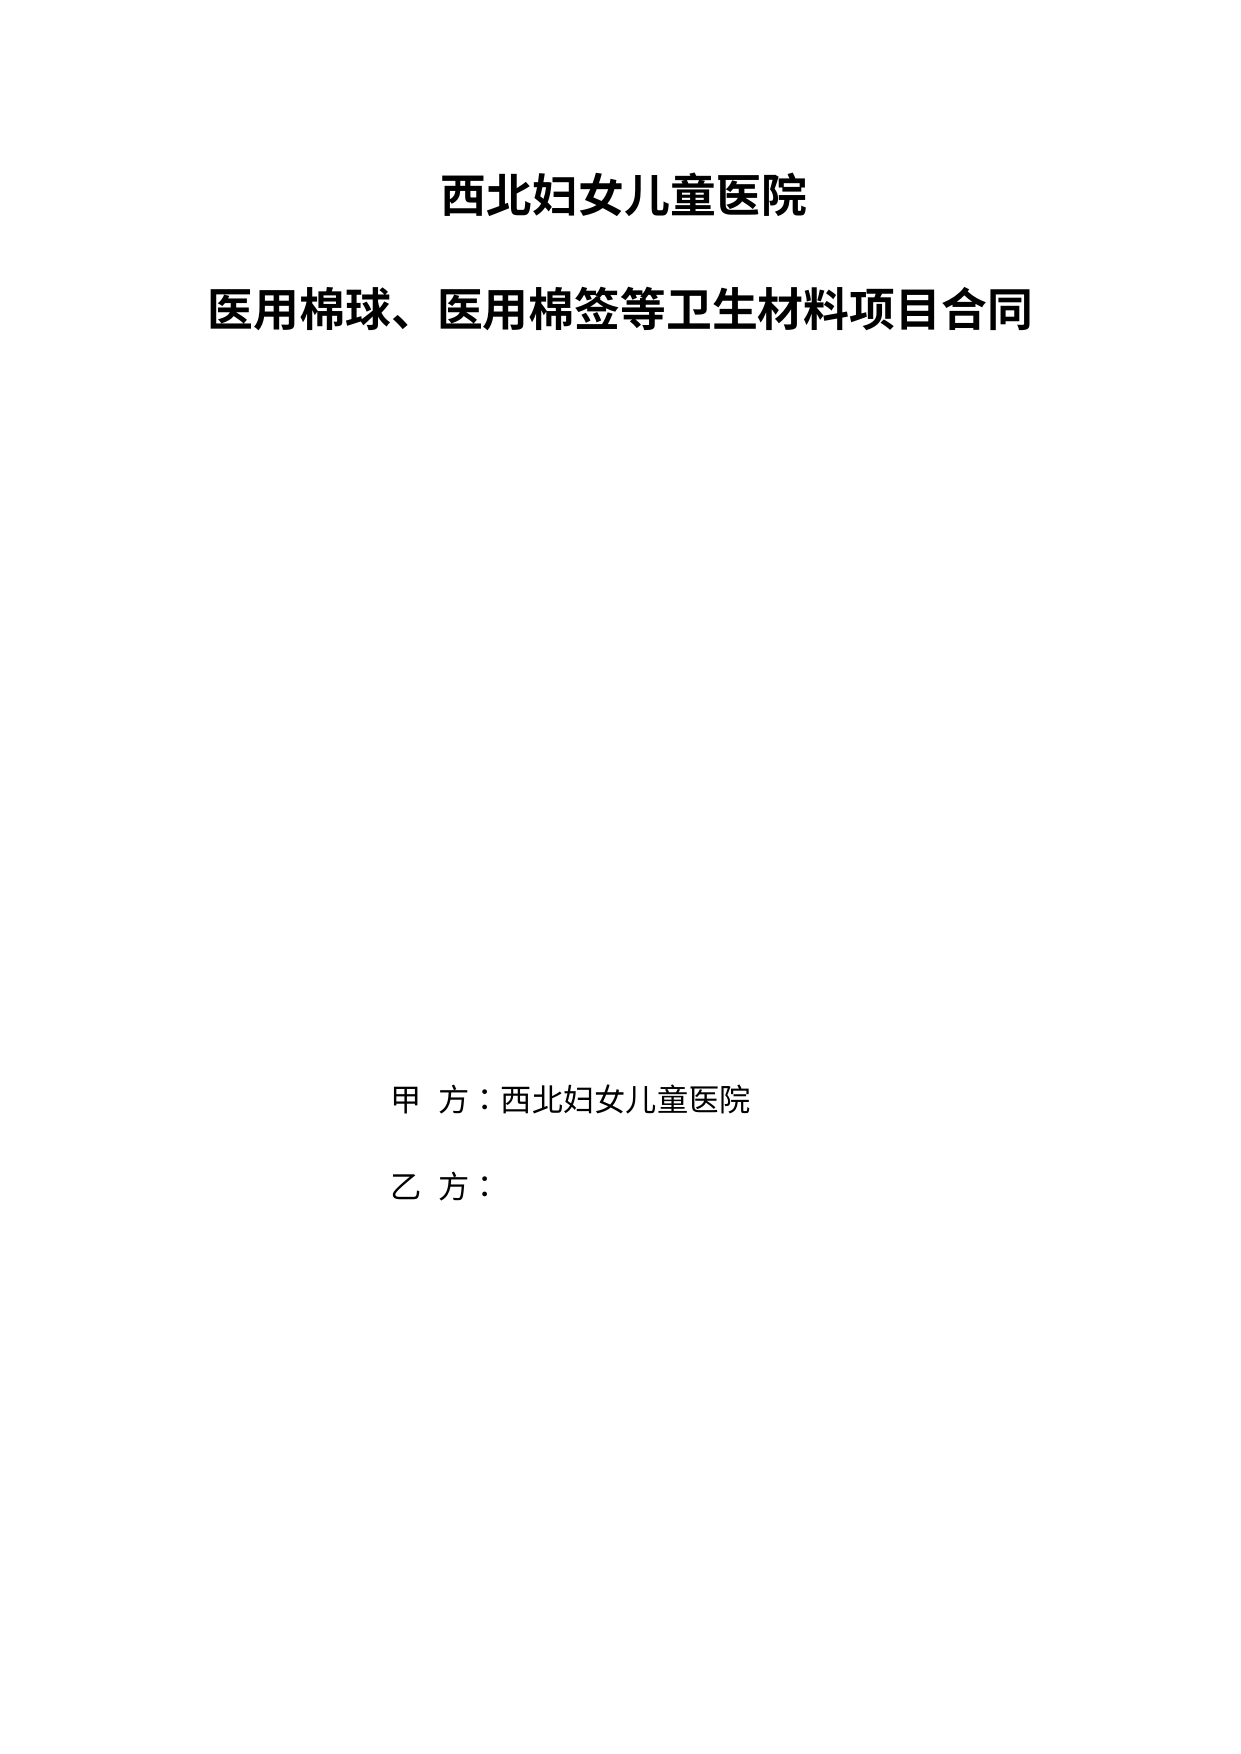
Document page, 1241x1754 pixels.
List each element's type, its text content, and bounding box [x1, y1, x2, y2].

text 乙 方： [187, 1153, 1053, 1218]
text 医用棉球、医用棉签等卫生材料项目合同 [187, 258, 1053, 356]
text 甲 方：西北妇女儿童医院 [187, 1067, 1053, 1132]
text 西北妇女儿童医院 [187, 162, 1053, 227]
